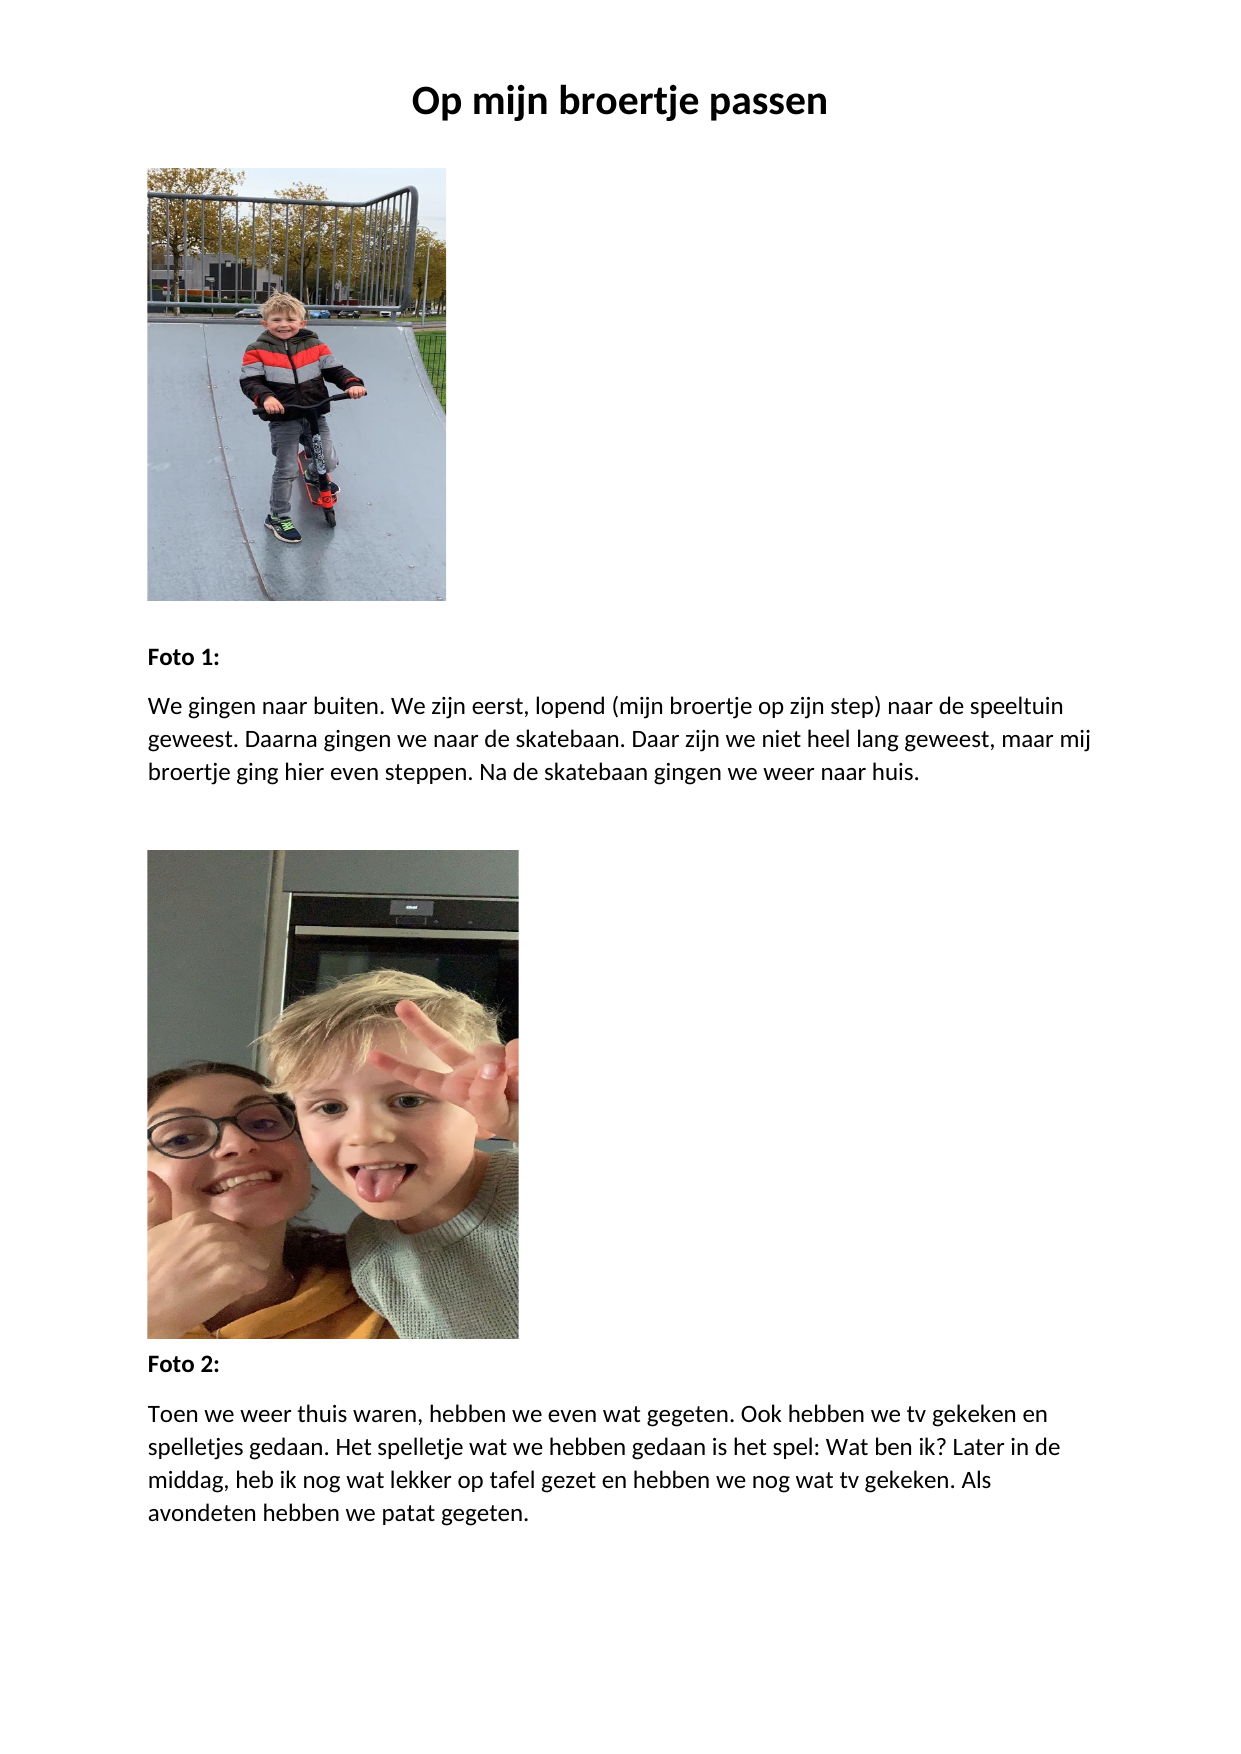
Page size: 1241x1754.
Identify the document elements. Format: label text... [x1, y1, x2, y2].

picture [147, 850, 519, 1339]
text We gingen naar buiten. We zijn eerst, lopend (mijn broertje op zijn step) naar de speeltuin geweest. Daarna gingen we naar de skatebaan. Daar zijn we niet heel lang geweest, maar mij broertje ging hier even steppen. Na de skatebaan gingen we weer naar huis. [148, 690, 1093, 787]
text Foto 2: [148, 1348, 1093, 1379]
text Toen we weer thuis waren, hebben we even wat gegeten. Ook hebben we tv gekeken en spelletjes gedaan. Het spelletje wat we hebben gedaan is het spel: Wat ben ik? Later in de middag, heb ik nog wat lekker op tafel gezet en hebben we nog wat tv gekeken. Als avondeten hebben we patat gegeten. [148, 1398, 1093, 1527]
text Foto 1: [148, 641, 1093, 671]
